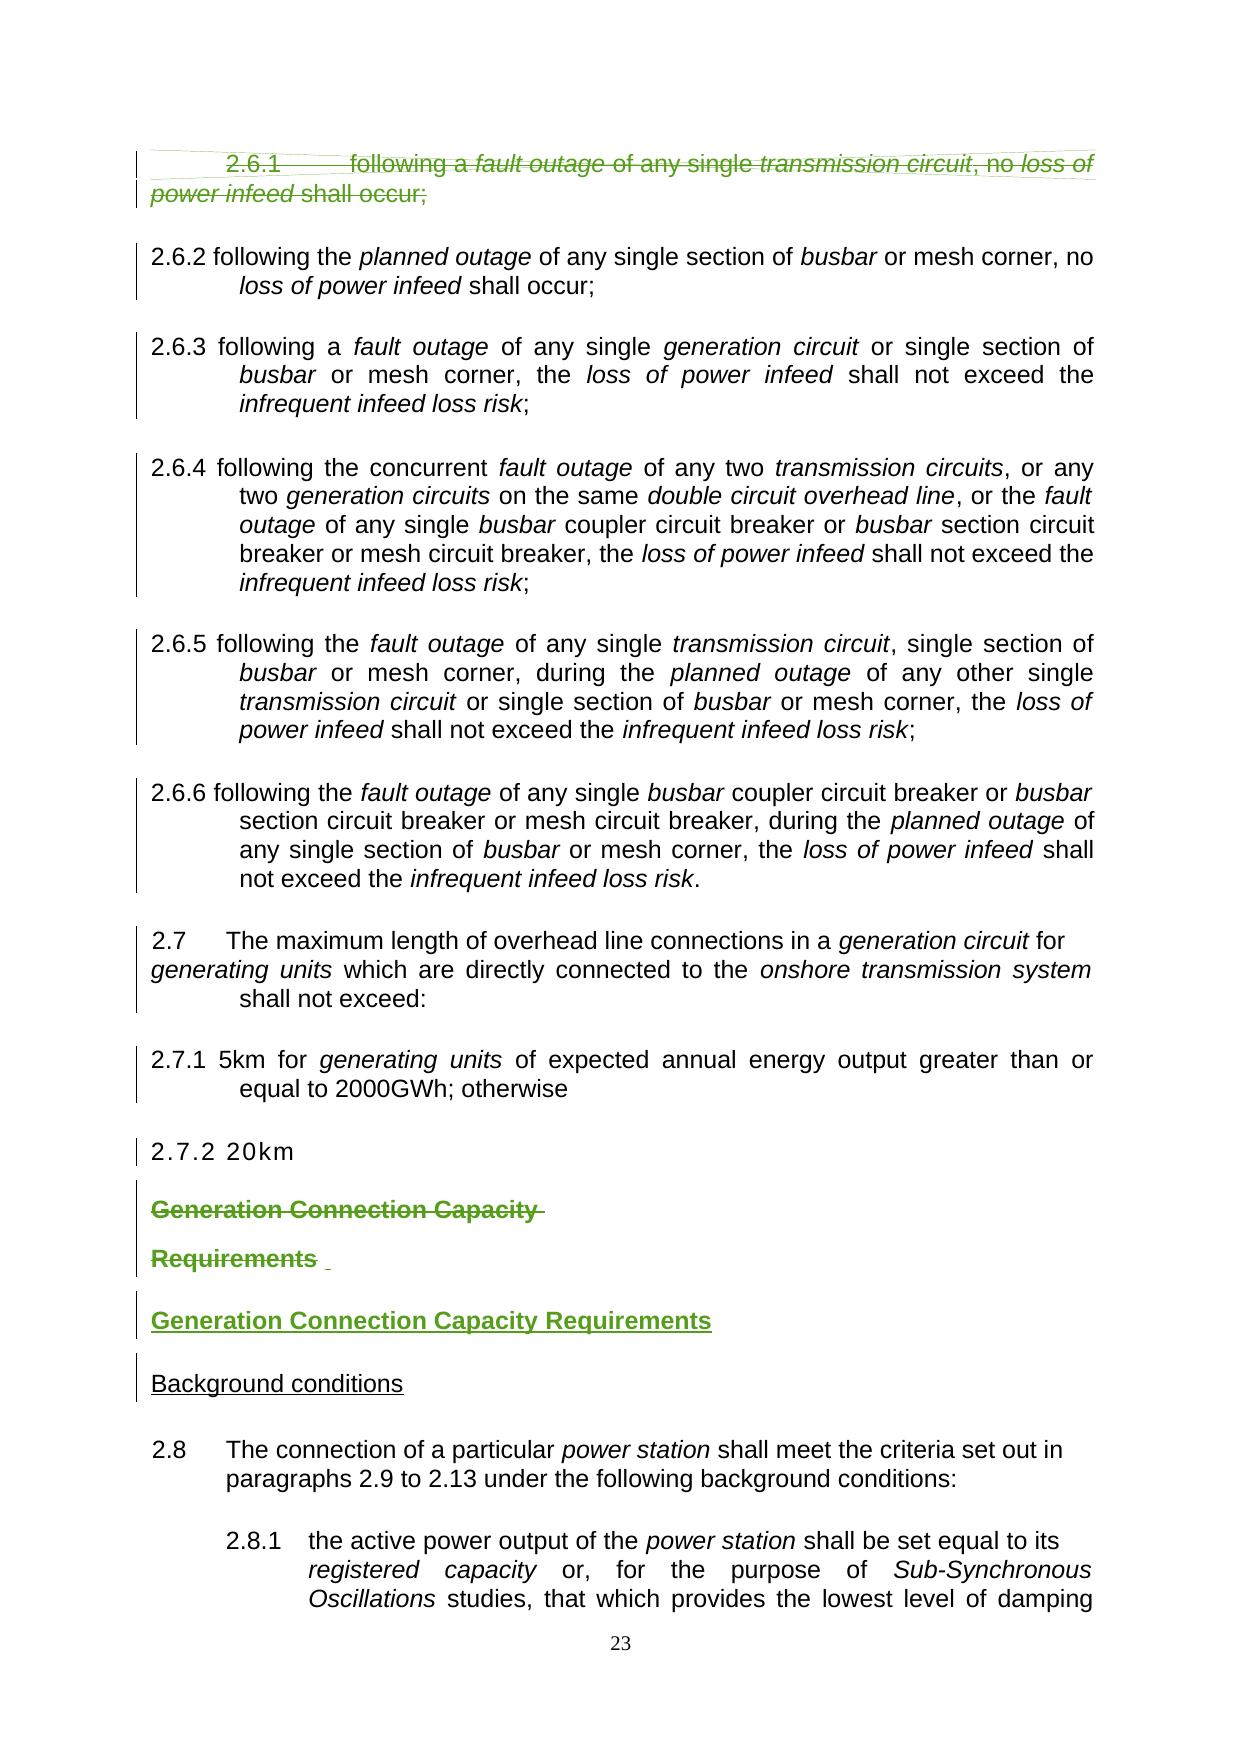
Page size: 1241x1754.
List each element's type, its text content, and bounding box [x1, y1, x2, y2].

text 2.7 The maximum length of overhead line connections in a generation circuit for [151, 926, 1094, 955]
text 2.6.2 following the planned outage of any single section of busbar or mesh corner, no loss of power infeed shall occur; [151, 242, 1094, 300]
text 2.6.5 following the fault outage of any single transmission circuit, single section of busbar or mesh corner, during the planned outage of any other single transmission circuit or single section of busbar or mesh corner, the loss of power infeed shall not exceed the infrequent infeed loss risk; [151, 629, 1094, 745]
text 2.7.2 20km [151, 1138, 1094, 1166]
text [308, 1555, 1094, 1613]
text 2.8.1 the active power output of the power station shall be set equal to its [226, 1527, 1094, 1555]
text 2.6.4 following the concurrent fault outage of any two transmission circuits, or any two generation circuits on the same double circuit overhead line, or the fault outage of any single busbar coupler circuit breaker or busbar section circuit breaker or mesh circuit breaker, the loss of power infeed shall not exceed the infrequent infeed loss risk; [151, 453, 1094, 597]
text 2.6.6 following the fault outage of any single busbar coupler circuit breaker or busbar section circuit breaker or mesh circuit breaker, during the planned outage of any single section of busbar or mesh corner, the loss of power infeed shall not exceed the infrequent infeed loss risk. [151, 778, 1094, 893]
text paragraphs 2.9 to 2.13 under the following background conditions: [226, 1465, 1094, 1493]
text 2.6.3 following a fault outage of any single generation circuit or single section of busbar or mesh corner, the loss of power infeed shall not exceed the infrequent infeed loss risk; [151, 332, 1094, 419]
text 2.8 The connection of a particular power station shall meet the criteria set out in [151, 1436, 1094, 1465]
text generating units which are directly connected to the onshore transmission system shall not exceed: [151, 955, 1094, 1013]
text Background conditions [151, 1353, 712, 1402]
text 2.7.1 5km for generating units of expected annual energy output greater than or equal to 2000GWh; otherwise [151, 1046, 1094, 1103]
